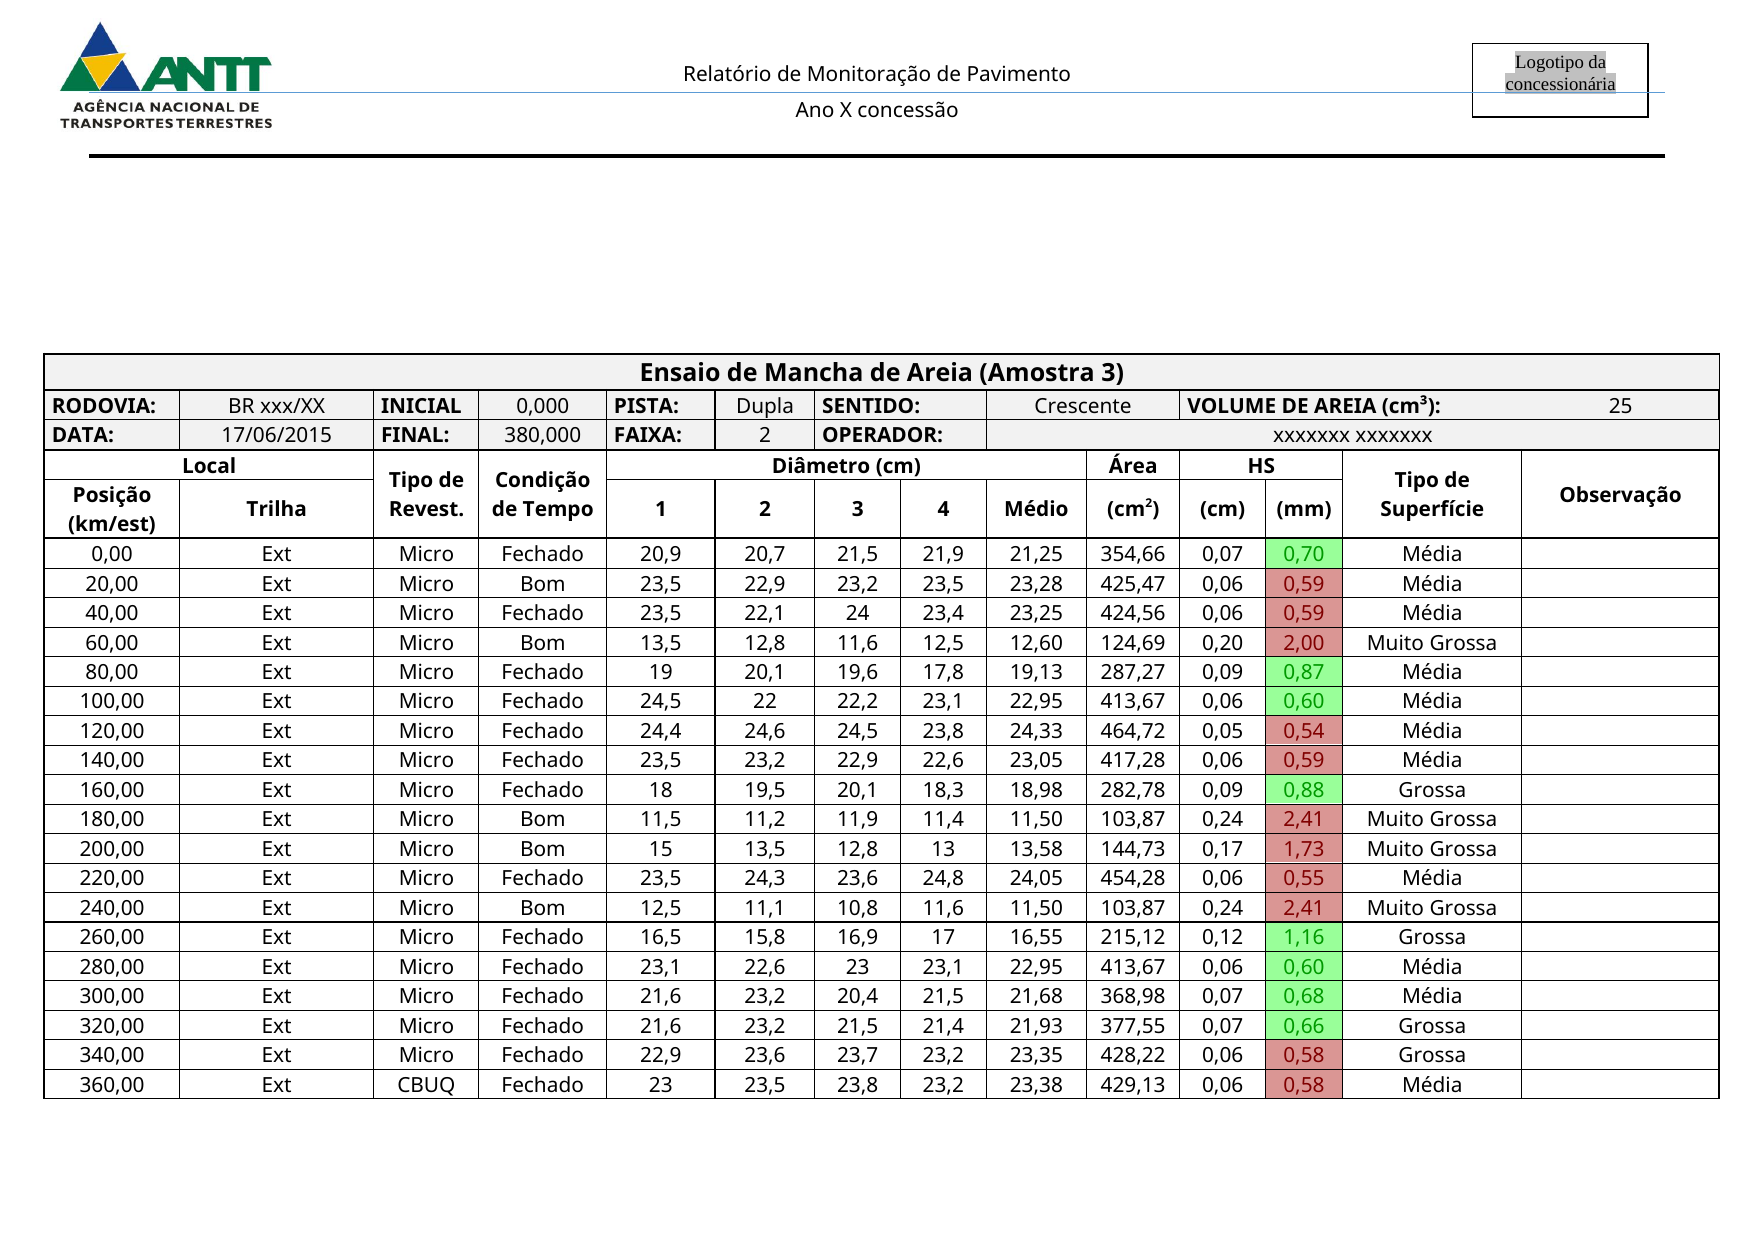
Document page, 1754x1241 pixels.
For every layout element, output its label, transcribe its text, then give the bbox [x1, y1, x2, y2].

table_cell 21,6 [607, 1011, 714, 1039]
table_cell 0,24 [1180, 893, 1265, 921]
table_cell HS [1180, 451, 1342, 479]
table_cell 1,73 [1266, 834, 1342, 862]
table_cell [1522, 569, 1718, 597]
table_cell 1 [607, 480, 714, 537]
table_cell 23,2 [716, 746, 814, 774]
table_cell Média [1343, 1070, 1521, 1098]
table_cell [1522, 746, 1718, 774]
table_cell 19,13 [987, 657, 1086, 686]
table_cell 0,06 [1180, 598, 1265, 627]
table_cell 0,55 [1266, 864, 1342, 892]
table_cell 215,12 [1087, 923, 1179, 951]
table_cell 4 [901, 480, 986, 537]
table_cell 22,95 [987, 687, 1086, 715]
table_cell 24,5 [607, 687, 714, 715]
table_cell Ext [180, 775, 373, 803]
table_cell 21,9 [901, 539, 986, 568]
table_cell 0,06 [1180, 569, 1265, 597]
table_cell BR xxx/XX [180, 391, 373, 419]
table_cell 21,5 [815, 539, 900, 568]
table_cell Média [1343, 657, 1521, 686]
table_cell 0,58 [1266, 1040, 1342, 1069]
table_cell 0,06 [1180, 952, 1265, 980]
table_cell 19 [607, 657, 714, 686]
table_cell Ext [180, 893, 373, 921]
table_cell 282,78 [1087, 775, 1179, 803]
table_cell 24,05 [987, 864, 1086, 892]
table_cell Grossa [1343, 1011, 1521, 1039]
table_cell Grossa [1343, 923, 1521, 951]
table_cell FINAL: [374, 420, 478, 449]
table_cell 11,2 [716, 805, 814, 833]
table_cell 425,47 [1087, 569, 1179, 597]
table_cell (cm2) [1087, 480, 1179, 537]
table_cell Ext [180, 746, 373, 774]
table_cell 60,00 [45, 628, 179, 656]
table_cell INICIAL [374, 391, 478, 419]
table_cell 21,25 [987, 539, 1086, 568]
table_cell 12,8 [716, 628, 814, 656]
table_cell 300,00 [45, 981, 179, 1010]
table_cell Bom [479, 628, 606, 656]
table_cell 103,87 [1087, 893, 1179, 921]
table_cell 280,00 [45, 952, 179, 980]
table_cell [1522, 805, 1718, 833]
table_cell 12,5 [607, 893, 714, 921]
table_cell Grossa [1343, 775, 1521, 803]
table_cell 24,33 [987, 716, 1086, 744]
table_cell Condição de Tempo [479, 451, 606, 537]
table_cell Micro [374, 893, 478, 921]
table_cell Média [1343, 716, 1521, 744]
table_cell Muito Grossa [1343, 893, 1521, 921]
table_cell 13,5 [607, 628, 714, 656]
table_cell Micro [374, 569, 478, 597]
table_cell 23 [815, 952, 900, 980]
table_cell PISTA: [607, 391, 714, 419]
table_cell 24,6 [716, 716, 814, 744]
table_cell Posição (km/est) [45, 480, 179, 537]
table_cell Bom [479, 893, 606, 921]
table_cell Fechado [479, 716, 606, 744]
table_cell 0,59 [1266, 569, 1342, 597]
table_cell 23,25 [987, 598, 1086, 627]
table_cell 180,00 [45, 805, 179, 833]
table_cell [1522, 1011, 1718, 1039]
table_cell [1522, 952, 1718, 980]
table_cell Média [1343, 981, 1521, 1010]
table_cell 21,5 [901, 981, 986, 1010]
table_cell Médio [987, 480, 1086, 537]
table_cell 0,00 [45, 539, 179, 568]
table_cell Dupla [716, 391, 814, 419]
table_cell 464,72 [1087, 716, 1179, 744]
table_cell 22,95 [987, 952, 1086, 980]
table_cell 200,00 [45, 834, 179, 862]
table_cell 22,6 [716, 952, 814, 980]
table_cell 11,50 [987, 805, 1086, 833]
table_cell 17/06/2015 [180, 420, 373, 449]
table_cell 0,68 [1266, 981, 1342, 1010]
table_cell 0,58 [1266, 1070, 1342, 1098]
table_cell 0,06 [1180, 1040, 1265, 1069]
table_cell Ext [180, 981, 373, 1010]
table_cell Micro [374, 864, 478, 892]
table_cell 22,2 [815, 687, 900, 715]
table_cell [1522, 981, 1718, 1010]
table_cell 413,67 [1087, 952, 1179, 980]
table_cell xxxxxxx xxxxxxx [987, 420, 1719, 449]
table_cell [1522, 1070, 1718, 1098]
table_cell 417,28 [1087, 746, 1179, 774]
table_cell Micro [374, 539, 478, 568]
table_cell 429,13 [1087, 1070, 1179, 1098]
table_cell Média [1343, 952, 1521, 980]
table_cell 0,24 [1180, 805, 1265, 833]
table_cell 0,09 [1180, 775, 1265, 803]
table_cell Ext [180, 834, 373, 862]
table_cell 23,4 [901, 598, 986, 627]
table_cell 103,87 [1087, 805, 1179, 833]
table_cell [1522, 628, 1718, 656]
table_cell 21,5 [815, 1011, 900, 1039]
table_cell [1522, 1040, 1718, 1069]
table_cell 23,8 [815, 1070, 900, 1098]
table_cell 140,00 [45, 746, 179, 774]
table_cell 0,05 [1180, 716, 1265, 744]
table_cell Ext [180, 628, 373, 656]
table_cell Micro [374, 834, 478, 862]
table_cell 0,06 [1180, 1070, 1265, 1098]
table_cell 11,6 [901, 893, 986, 921]
table_cell 0,000 [479, 391, 606, 419]
table_cell Média [1343, 569, 1521, 597]
table_cell 18,98 [987, 775, 1086, 803]
table_cell 0,20 [1180, 628, 1265, 656]
table_cell 0,06 [1180, 687, 1265, 715]
table_cell 100,00 [45, 687, 179, 715]
table_cell [1522, 687, 1718, 715]
table_cell 12,60 [987, 628, 1086, 656]
table_cell Micro [374, 775, 478, 803]
table_cell 24,3 [716, 864, 814, 892]
table_cell 377,55 [1087, 1011, 1179, 1039]
table_cell 24,4 [607, 716, 714, 744]
table_cell Ext [180, 569, 373, 597]
table_cell Ext [180, 864, 373, 892]
table_cell 0,60 [1266, 952, 1342, 980]
table_cell 160,00 [45, 775, 179, 803]
table_cell 20,9 [607, 539, 714, 568]
table_cell 0,07 [1180, 539, 1265, 568]
table_cell 2,00 [1266, 628, 1342, 656]
table_cell [1522, 923, 1718, 951]
table_cell 21,93 [987, 1011, 1086, 1039]
table_cell OPERADOR: [815, 420, 986, 449]
table_cell 240,00 [45, 893, 179, 921]
table_cell 23,5 [607, 598, 714, 627]
table_cell 380,000 [479, 420, 606, 449]
table_cell FAIXA: [607, 420, 714, 449]
table_cell Fechado [479, 864, 606, 892]
table_cell 22 [716, 687, 814, 715]
table_cell 24,5 [815, 716, 900, 744]
table_cell Diâmetro (cm) [607, 451, 1086, 479]
table_cell 0,06 [1180, 864, 1265, 892]
table_header Ensaio de Mancha de Areia (Amostra 3) [45, 355, 1719, 389]
table_cell 11,5 [607, 805, 714, 833]
table_cell Média [1343, 598, 1521, 627]
table_cell 23,2 [815, 569, 900, 597]
table_cell 0,60 [1266, 687, 1342, 715]
table_cell 23,8 [901, 716, 986, 744]
table_cell 260,00 [45, 923, 179, 951]
table_cell 11,1 [716, 893, 814, 921]
table_cell 15,8 [716, 923, 814, 951]
table_cell Fechado [479, 952, 606, 980]
table_cell 40,00 [45, 598, 179, 627]
table_cell 23,2 [901, 1070, 986, 1098]
table_cell CBUQ [374, 1070, 478, 1098]
table_cell Fechado [479, 598, 606, 627]
table_cell 23 [607, 1070, 714, 1098]
table_cell 12,5 [901, 628, 986, 656]
table_cell 23,05 [987, 746, 1086, 774]
table_cell Observação [1522, 451, 1718, 537]
table_cell 18 [607, 775, 714, 803]
table_cell Ext [180, 1040, 373, 1069]
table_cell Fechado [479, 923, 606, 951]
table_cell 23,38 [987, 1070, 1086, 1098]
table_cell 23,1 [901, 687, 986, 715]
table_cell 16,55 [987, 923, 1086, 951]
table_cell 2,41 [1266, 805, 1342, 833]
table_cell Muito Grossa [1343, 834, 1521, 862]
table_cell 23,1 [607, 952, 714, 980]
table_cell Micro [374, 598, 478, 627]
table_cell 2 [716, 420, 814, 449]
table_cell 23,5 [607, 746, 714, 774]
table_cell 23,35 [987, 1040, 1086, 1069]
table_cell 20,00 [45, 569, 179, 597]
table_cell 23,2 [901, 1040, 986, 1069]
table_cell 17 [901, 923, 986, 951]
table_cell Área [1087, 451, 1179, 479]
table_cell SENTIDO: [815, 391, 986, 419]
table_cell Micro [374, 1040, 478, 1069]
table_cell 368,98 [1087, 981, 1179, 1010]
table_cell Média [1343, 687, 1521, 715]
table_cell 21,4 [901, 1011, 986, 1039]
table_cell [1522, 716, 1718, 744]
table_cell 21,6 [607, 981, 714, 1010]
table_cell 20,1 [716, 657, 814, 686]
table_cell VOLUME DE AREIA (cm³): [1180, 391, 1522, 419]
table_cell [1522, 539, 1718, 568]
table_cell 0,66 [1266, 1011, 1342, 1039]
table_cell 428,22 [1087, 1040, 1179, 1069]
table_cell 11,6 [815, 628, 900, 656]
table_cell 22,9 [716, 569, 814, 597]
table_cell 23,1 [901, 952, 986, 980]
table_cell Bom [479, 834, 606, 862]
table_cell 320,00 [45, 1011, 179, 1039]
table_cell 22,6 [901, 746, 986, 774]
table_cell 360,00 [45, 1070, 179, 1098]
table_cell 23,2 [716, 1011, 814, 1039]
table_cell Muito Grossa [1343, 805, 1521, 833]
table_cell 120,00 [45, 716, 179, 744]
table_cell (mm) [1266, 480, 1342, 537]
table_cell 23,5 [901, 569, 986, 597]
table_cell 24,8 [901, 864, 986, 892]
table_cell Fechado [479, 1011, 606, 1039]
table_cell Trilha [180, 480, 373, 537]
table_cell 0,07 [1180, 981, 1265, 1010]
table_cell Ext [180, 687, 373, 715]
table_cell Micro [374, 628, 478, 656]
table_cell 23,6 [716, 1040, 814, 1069]
table_cell Micro [374, 657, 478, 686]
table_cell Fechado [479, 746, 606, 774]
table_cell Ext [180, 805, 373, 833]
table_cell 354,66 [1087, 539, 1179, 568]
table_cell 24 [815, 598, 900, 627]
table_cell 13,5 [716, 834, 814, 862]
table_cell 15 [607, 834, 714, 862]
table_cell Fechado [479, 687, 606, 715]
table_cell [1522, 834, 1718, 862]
table_cell Ext [180, 657, 373, 686]
table_cell 0,59 [1266, 598, 1342, 627]
table_cell 17,8 [901, 657, 986, 686]
table_cell Local [45, 451, 373, 479]
table_cell 413,67 [1087, 687, 1179, 715]
table_cell 80,00 [45, 657, 179, 686]
table_cell Micro [374, 805, 478, 833]
table_cell 18,3 [901, 775, 986, 803]
table_cell [1522, 657, 1718, 686]
table_cell DATA: [45, 420, 179, 449]
table_cell Fechado [479, 539, 606, 568]
table_cell [1522, 598, 1718, 627]
table_cell [1522, 775, 1718, 803]
table_cell (cm) [1180, 480, 1265, 537]
table_cell 11,9 [815, 805, 900, 833]
table_cell Ext [180, 952, 373, 980]
table_cell 0,12 [1180, 923, 1265, 951]
table_cell Ext [180, 539, 373, 568]
table_cell Micro [374, 687, 478, 715]
table_cell Média [1343, 864, 1521, 892]
table_cell Ext [180, 716, 373, 744]
table_cell Ext [180, 598, 373, 627]
table_cell Micro [374, 716, 478, 744]
table_cell 454,28 [1087, 864, 1179, 892]
table_cell 20,4 [815, 981, 900, 1010]
table_cell Tipo de Superfície [1343, 451, 1521, 537]
table_cell 11,50 [987, 893, 1086, 921]
table_cell 22,9 [815, 746, 900, 774]
table_cell Muito Grossa [1343, 628, 1521, 656]
table_cell Crescente [987, 391, 1179, 419]
table_cell 0,88 [1266, 775, 1342, 803]
table_cell Fechado [479, 657, 606, 686]
table_cell Média [1343, 746, 1521, 774]
table_cell 287,27 [1087, 657, 1179, 686]
table_cell RODOVIA: [45, 391, 179, 419]
table_cell Fechado [479, 775, 606, 803]
table_cell 0,07 [1180, 1011, 1265, 1039]
table_cell 16,5 [607, 923, 714, 951]
table_cell Ext [180, 1070, 373, 1098]
table_cell [1522, 864, 1718, 892]
table_cell 340,00 [45, 1040, 179, 1069]
table_cell 10,8 [815, 893, 900, 921]
table_cell 1,16 [1266, 923, 1342, 951]
table_cell [1522, 893, 1718, 921]
table_cell Grossa [1343, 1040, 1521, 1069]
table_cell Fechado [479, 1040, 606, 1069]
table_cell Fechado [479, 981, 606, 1010]
table_cell 23,5 [716, 1070, 814, 1098]
table_cell Tipo de Revest. [374, 451, 478, 537]
table_cell 0,87 [1266, 657, 1342, 686]
table_cell 0,54 [1266, 716, 1342, 744]
table_cell 23,7 [815, 1040, 900, 1069]
table_cell 21,68 [987, 981, 1086, 1010]
table_cell 12,8 [815, 834, 900, 862]
table_cell 2,41 [1266, 893, 1342, 921]
table_cell 13,58 [987, 834, 1086, 862]
table_cell Ext [180, 923, 373, 951]
table_cell 19,5 [716, 775, 814, 803]
table_cell 220,00 [45, 864, 179, 892]
table_cell 0,06 [1180, 746, 1265, 774]
table_cell 19,6 [815, 657, 900, 686]
table_cell 22,1 [716, 598, 814, 627]
table_cell 23,28 [987, 569, 1086, 597]
table_cell Bom [479, 569, 606, 597]
table_cell 23,2 [716, 981, 814, 1010]
table_cell Micro [374, 1011, 478, 1039]
table_cell Micro [374, 952, 478, 980]
table_cell Micro [374, 923, 478, 951]
table_cell 144,73 [1087, 834, 1179, 862]
table_cell 2 [716, 480, 814, 537]
table_cell 124,69 [1087, 628, 1179, 656]
table_cell 22,9 [607, 1040, 714, 1069]
table_cell 0,17 [1180, 834, 1265, 862]
table_cell 23,5 [607, 569, 714, 597]
table_cell 20,7 [716, 539, 814, 568]
table_cell 11,4 [901, 805, 986, 833]
table_cell 0,09 [1180, 657, 1265, 686]
table_cell Micro [374, 746, 478, 774]
table_cell 16,9 [815, 923, 900, 951]
table_cell 424,56 [1087, 598, 1179, 627]
table_cell 25 [1522, 391, 1718, 419]
table_cell Bom [479, 805, 606, 833]
table_cell Ext [180, 1011, 373, 1039]
table_cell 23,5 [607, 864, 714, 892]
table_cell 0,59 [1266, 746, 1342, 774]
table_cell 0,70 [1266, 539, 1342, 568]
table_cell 3 [815, 480, 900, 537]
table_cell 23,6 [815, 864, 900, 892]
picture [56, 18, 275, 133]
table_cell Média [1343, 539, 1521, 568]
table_cell Fechado [479, 1070, 606, 1098]
table_cell 20,1 [815, 775, 900, 803]
table_cell Micro [374, 981, 478, 1010]
table_cell 13 [901, 834, 986, 862]
